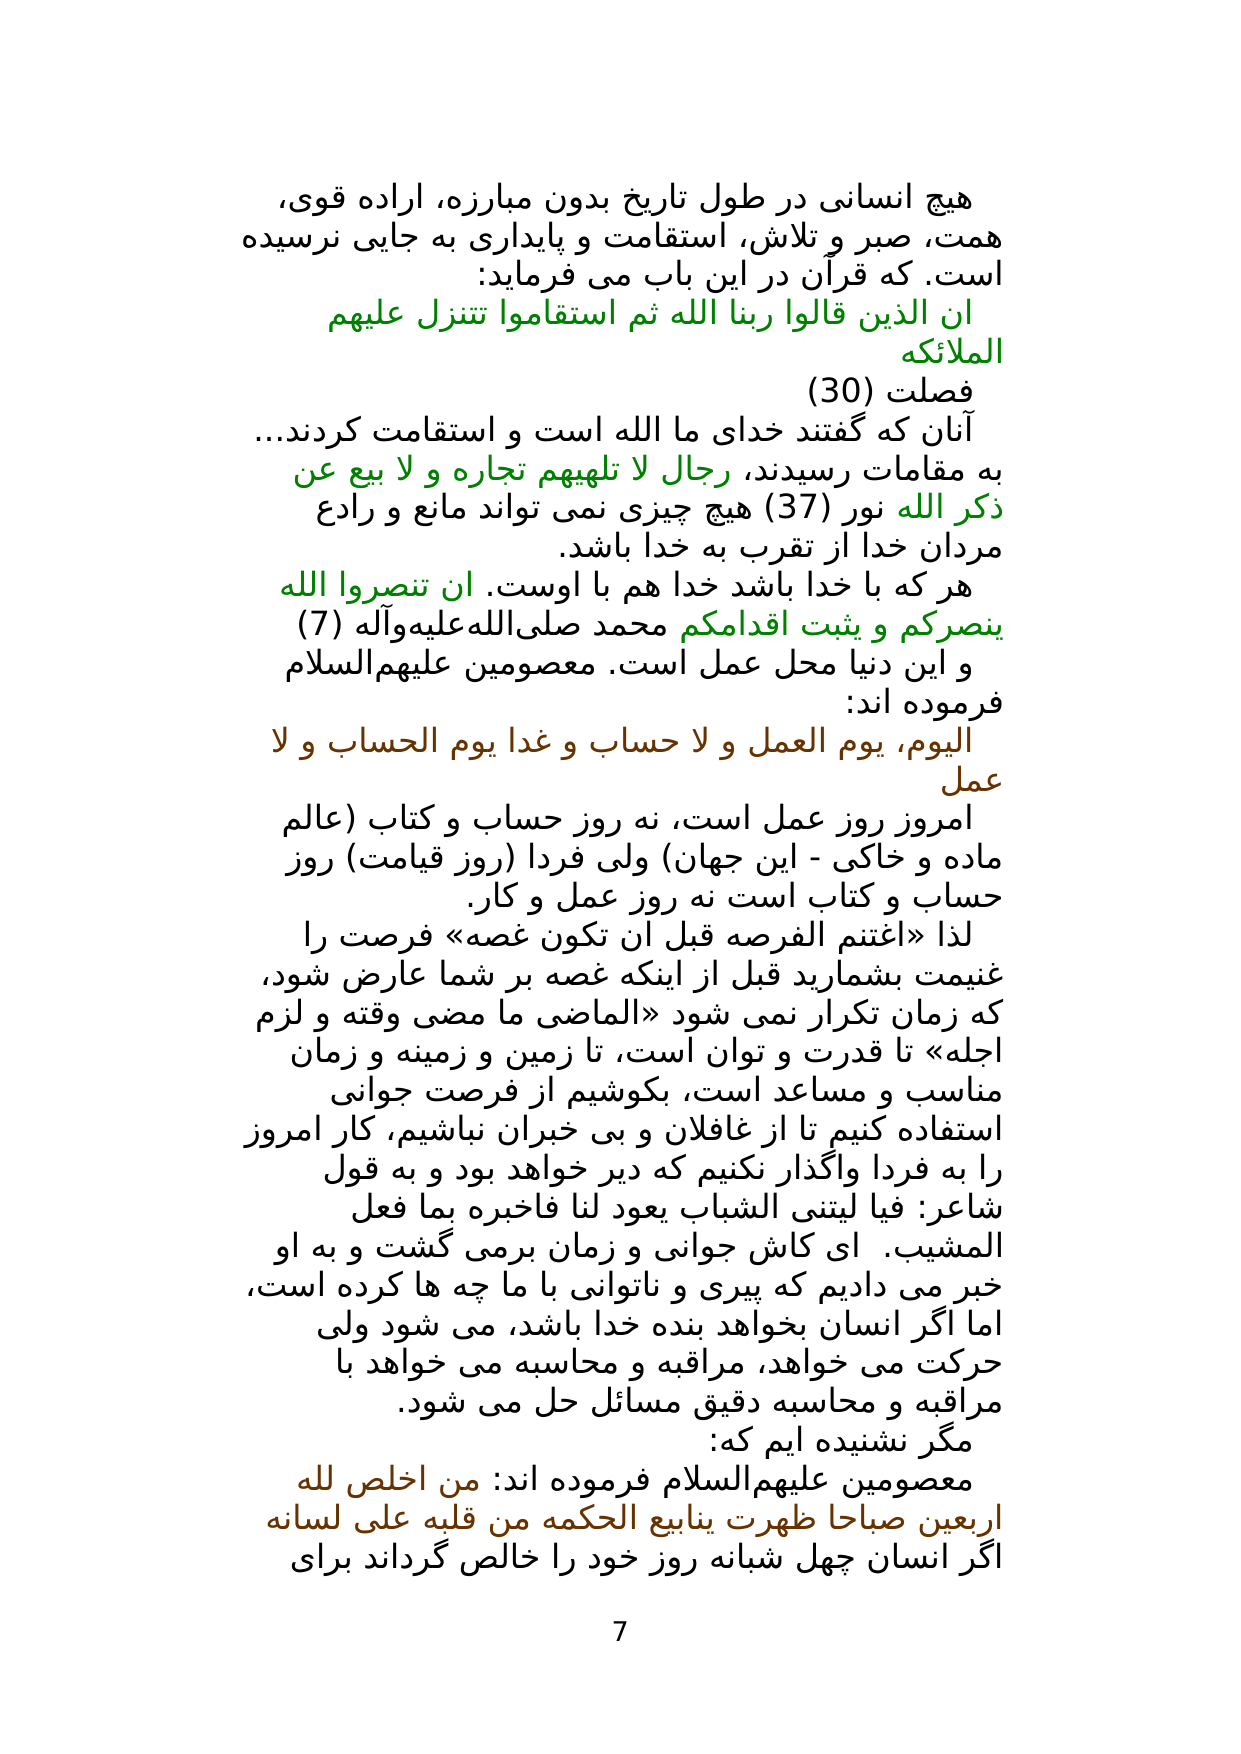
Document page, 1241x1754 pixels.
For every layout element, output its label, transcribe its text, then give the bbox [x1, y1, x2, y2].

text اليوم، يوم العمل و لا حساب و غدا يوم الحساب و لا عمل [236, 721, 1004, 799]
text امروز روز عمل است، نه روز حساب و كتاب (عالم ماده و خاكى - اين جهان) ولى فردا (روز قيامت) روز حساب و كتاب است نه روز عمل و كار. [236, 799, 1004, 915]
text لذا «اغتنم الفرصه قبل ان تكون غصه» فرصت را غنيمت بشماريد قبل از اينكه غصه بر شما عارض شود، كه زمان تكرار نمى شود «الماضى ما مضى وقته و لزم اجله» تا قدرت و توان است، تا زمين و زمينه و زمان مناسب و مساعد است، بكوشيم از فرصت جوانى استفاده كنيم تا از غافلان و بى خبران نباشيم، كار امروز را به فردا واگذار نكنيم كه دير خواهد بود و به قول شاعر: فيا ليتنى الشباب يعود لنا فاخبره بما فعل المشيب. اى كاش جوانى و زمان برمى گشت و به او خبر مى داديم كه پيرى و ناتوانى با ما چه ها كرده است، اما اگر انسان بخواهد بنده خدا باشد، مى شود ولى حركت مى خواهد، مراقبه و محاسبه مى خواهد با مراقبه و محاسبه دقيق مسائل حل مى شود. [236, 915, 1004, 1421]
text و اين دنيا محل عمل است. معصومين عليهم‌السلام فرموده اند: [236, 643, 1004, 721]
text آنان كه گفتند خداى ما الله است و استقامت كردند... به مقامات رسيدند، رجال لا تلهيهم تجاره و لا بيع عن ذكر الله نور (37) هيچ چيزى نمى تواند مانع و رادع مردان خدا از تقرب به خدا باشد. [236, 410, 1004, 566]
text فصلت (30) [236, 371, 1004, 410]
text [236, 1459, 1004, 1576]
text ان الذين قالوا ربنا الله ثم استقاموا تتنزل عليهم الملائكه [236, 294, 1004, 371]
text مگر نشنيده ايم كه: [236, 1421, 1004, 1459]
text هر كه با خدا باشد خدا هم با اوست. ان تنصروا الله ينصركم و يثبت اقدامكم محمد صلى‌الله‌عليه‌وآله (7) [236, 566, 1004, 643]
text هيچ انسانى در طول تاريخ بدون مبارزه، اراده قوى، همت، صبر و تلاش، استقامت و پايدارى به جايى نرسيده است. كه قرآن در اين باب مى فرمايد: [236, 177, 1004, 294]
